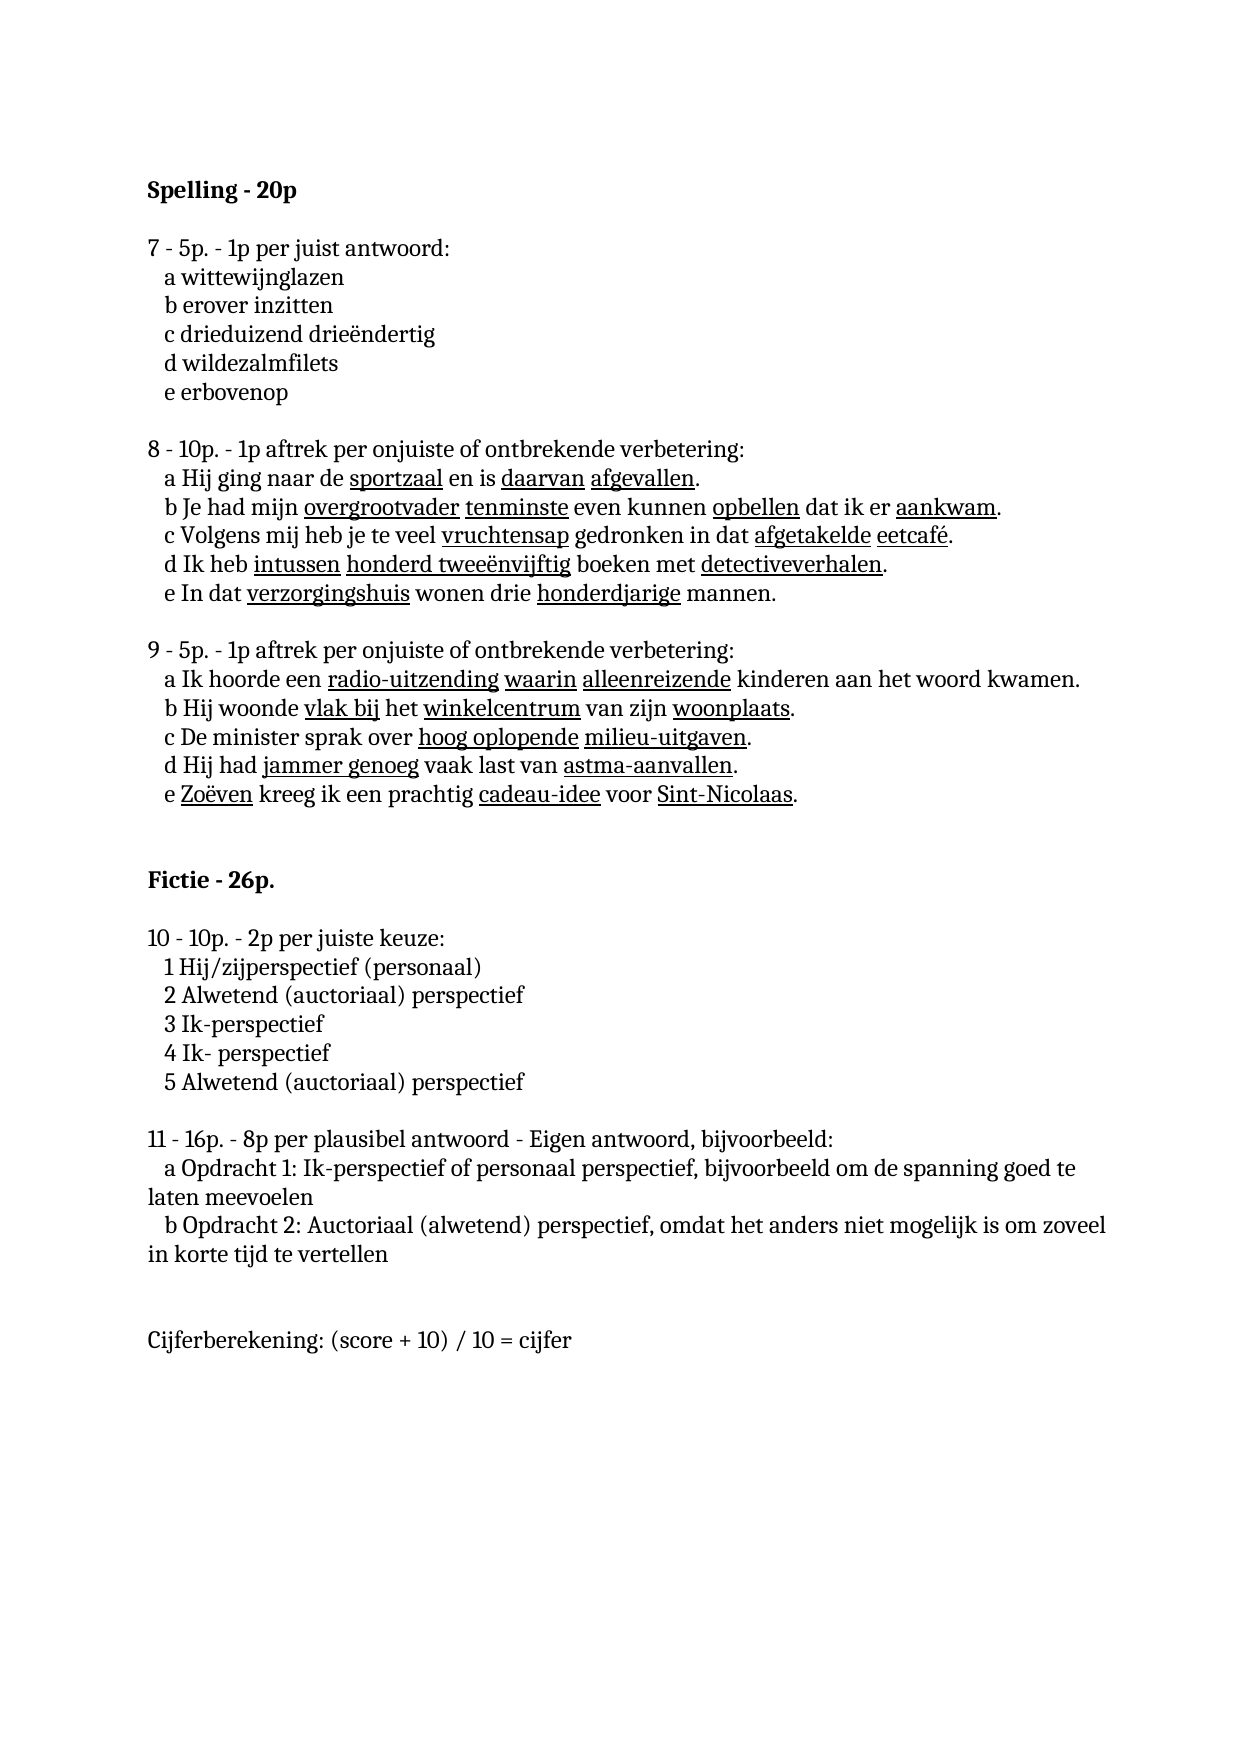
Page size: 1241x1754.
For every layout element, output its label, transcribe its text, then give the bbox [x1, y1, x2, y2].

text Spelling - 20p [148, 176, 1123, 205]
text 7 - 5p. - 1p per juist antwoord: [148, 234, 1123, 263]
text 4 Ik- perspectief [148, 1039, 1123, 1068]
text 8 - 10p. - 1p aftrek per onjuiste of ontbrekende verbetering: [148, 435, 1123, 464]
text a Opdracht 1: Ik-perspectief of personaal perspectief, bijvoorbeeld om de spanning goed te laten meevoelen [148, 1154, 1123, 1211]
text Fictie - 26p. [148, 866, 1123, 895]
text b Je had mijn overgrootvader tenminste even kunnen opbellen dat ik er aankwam. [148, 493, 1123, 521]
text a Ik hoorde een radio-uitzending waarin alleenreizende kinderen aan het woord kwamen. [148, 665, 1123, 694]
text 2 Alwetend (auctoriaal) perspectief [148, 981, 1123, 1010]
text d Ik heb intussen honderd tweeënvijftig boeken met detectiveverhalen. [148, 550, 1123, 579]
text b Opdracht 2: Auctoriaal (alwetend) perspectief, omdat het anders niet mogelijk is om zoveel in korte tijd te vertellen [148, 1211, 1123, 1269]
text e erbovenop [148, 378, 1123, 406]
text c De minister sprak over hoog oplopende milieu-uitgaven. [148, 723, 1123, 751]
text 5 Alwetend (auctoriaal) perspectief [148, 1068, 1123, 1096]
text 3 Ik-perspectief [148, 1010, 1123, 1039]
text d Hij had jammer genoeg vaak last van astma-aanvallen. [148, 751, 1123, 780]
text c Volgens mij heb je te veel vruchtensap gedronken in dat afgetakelde eetcafé. [148, 521, 1123, 550]
text Cijferberekening: (score + 10) / 10 = cijfer [148, 1326, 1123, 1355]
text e Zoëven kreeg ik een prachtig cadeau-idee voor Sint-Nicolaas. [148, 780, 1123, 809]
text d wildezalmfilets [148, 349, 1123, 378]
text 11 - 16p. - 8p per plausibel antwoord - Eigen antwoord, bijvoorbeeld: [148, 1125, 1123, 1154]
text c drieduizend drieëndertig [148, 320, 1123, 349]
text b erover inzitten [148, 291, 1123, 320]
text 10 - 10p. - 2p per juiste keuze: [148, 924, 1123, 953]
text e In dat verzorgingshuis wonen drie honderdjarige mannen. [148, 579, 1123, 608]
text a wittewijnglazen [148, 263, 1123, 291]
text 1 Hij/zijperspectief (personaal) [148, 953, 1123, 981]
text 9 - 5p. - 1p aftrek per onjuiste of ontbrekende verbetering: [148, 636, 1123, 665]
text a Hij ging naar de sportzaal en is daarvan afgevallen. [148, 464, 1123, 493]
text b Hij woonde vlak bij het winkelcentrum van zijn woonplaats. [148, 694, 1123, 723]
